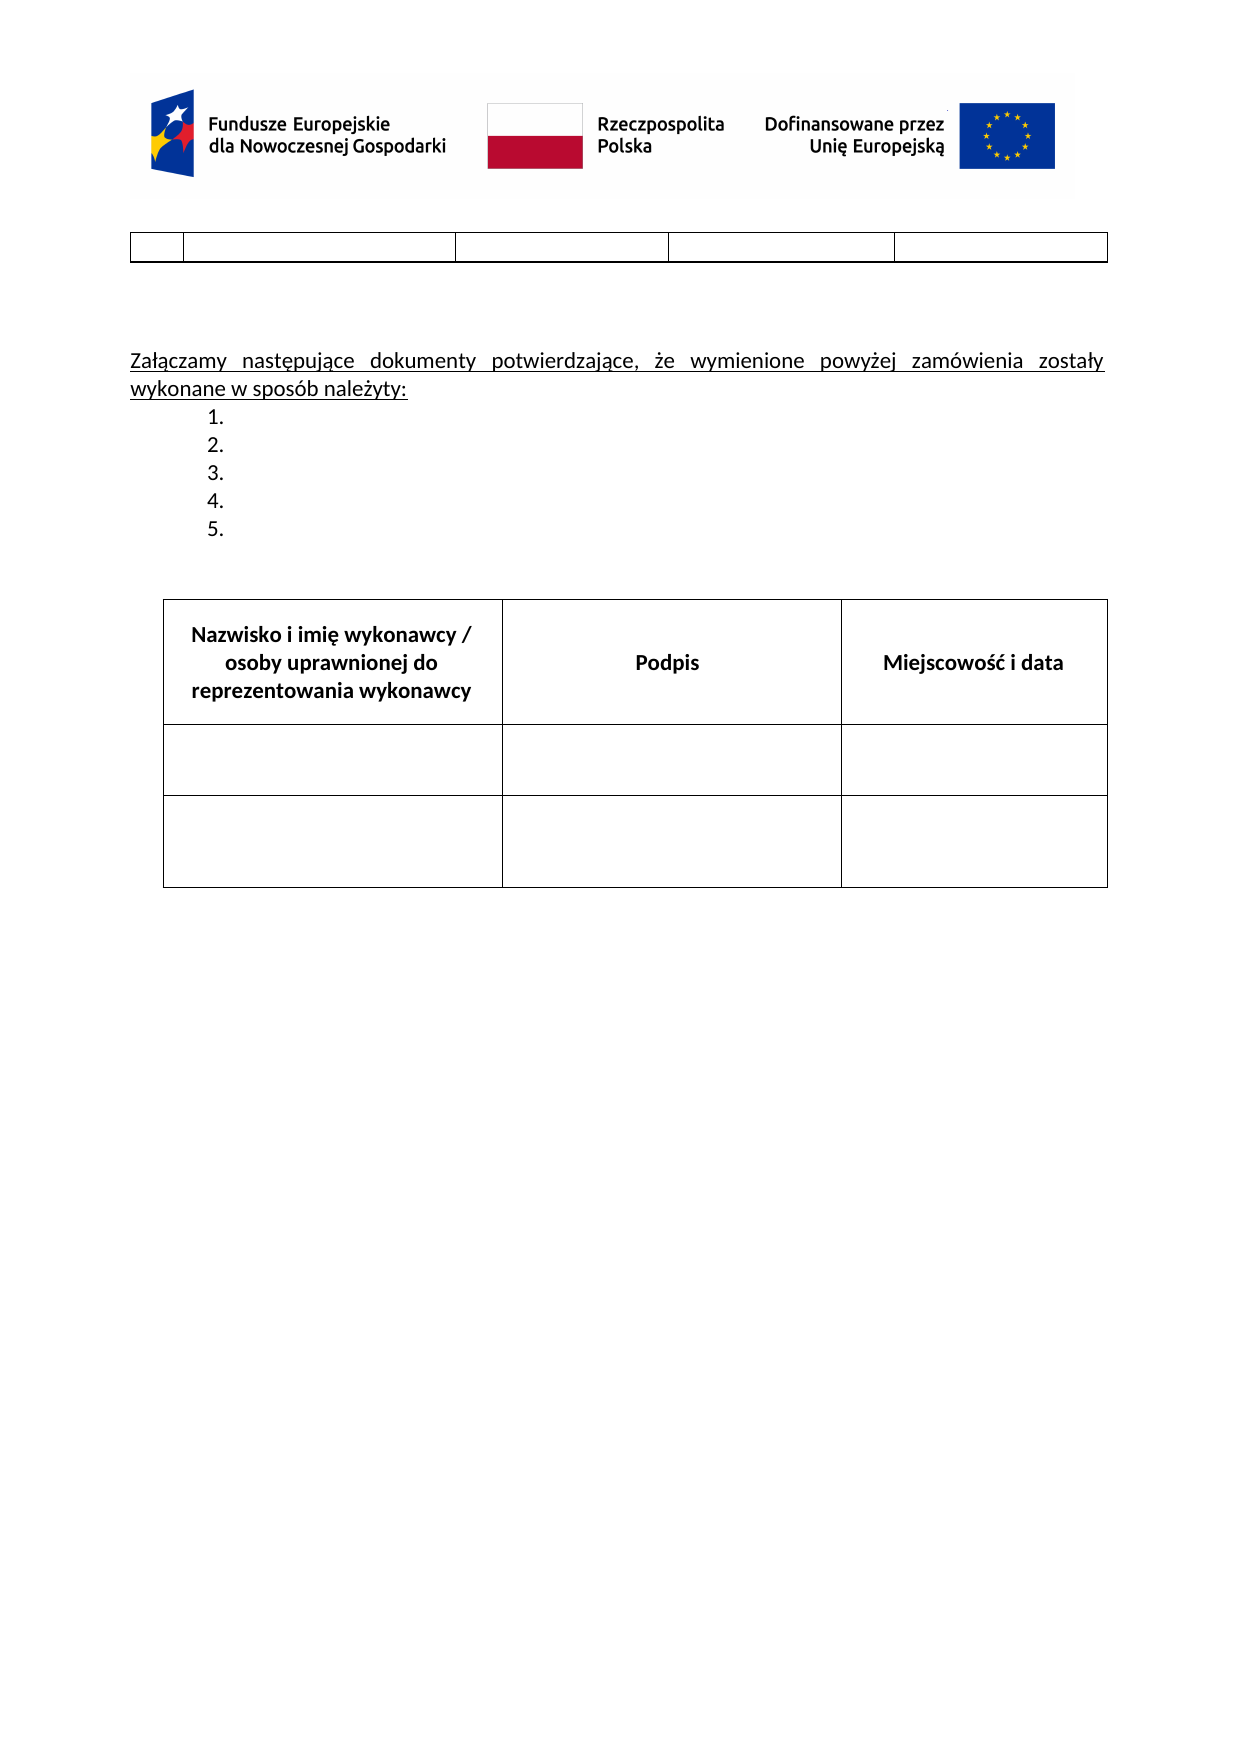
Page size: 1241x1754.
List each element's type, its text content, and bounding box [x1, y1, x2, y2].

text 1. [207, 402, 1105, 431]
table_cell [895, 233, 1107, 261]
text Załączamy następujące dokumenty potwierdzające, że wymienione powyżej zamówienia zostały wykonane w sposób należyty: [130, 372, 1105, 402]
table_cell [503, 725, 841, 794]
table_cell [164, 796, 502, 887]
text Załączamy następujące dokumenty potwierdzające, że wymienione powyżej zamówienia zostały wykonane w sposób należyty: [130, 346, 1105, 371]
table_cell [131, 233, 183, 261]
table_cell [456, 233, 668, 261]
text 4. [207, 487, 1105, 514]
table_cell [503, 796, 841, 887]
table_cell [164, 725, 502, 794]
table_header Miejscowość i data [842, 600, 1107, 724]
text 2. [207, 431, 1105, 458]
table_cell [669, 233, 894, 261]
text 5. [207, 514, 1105, 543]
text 3. [207, 458, 1105, 487]
table_header Nazwisko i imię wykonawcy / osoby uprawnionej do reprezentowania wykonawcy [164, 600, 502, 724]
picture [130, 73, 1076, 199]
table_cell [842, 796, 1107, 887]
table_cell [184, 233, 455, 261]
table_header Podpis [503, 600, 841, 724]
table_cell [842, 725, 1107, 794]
